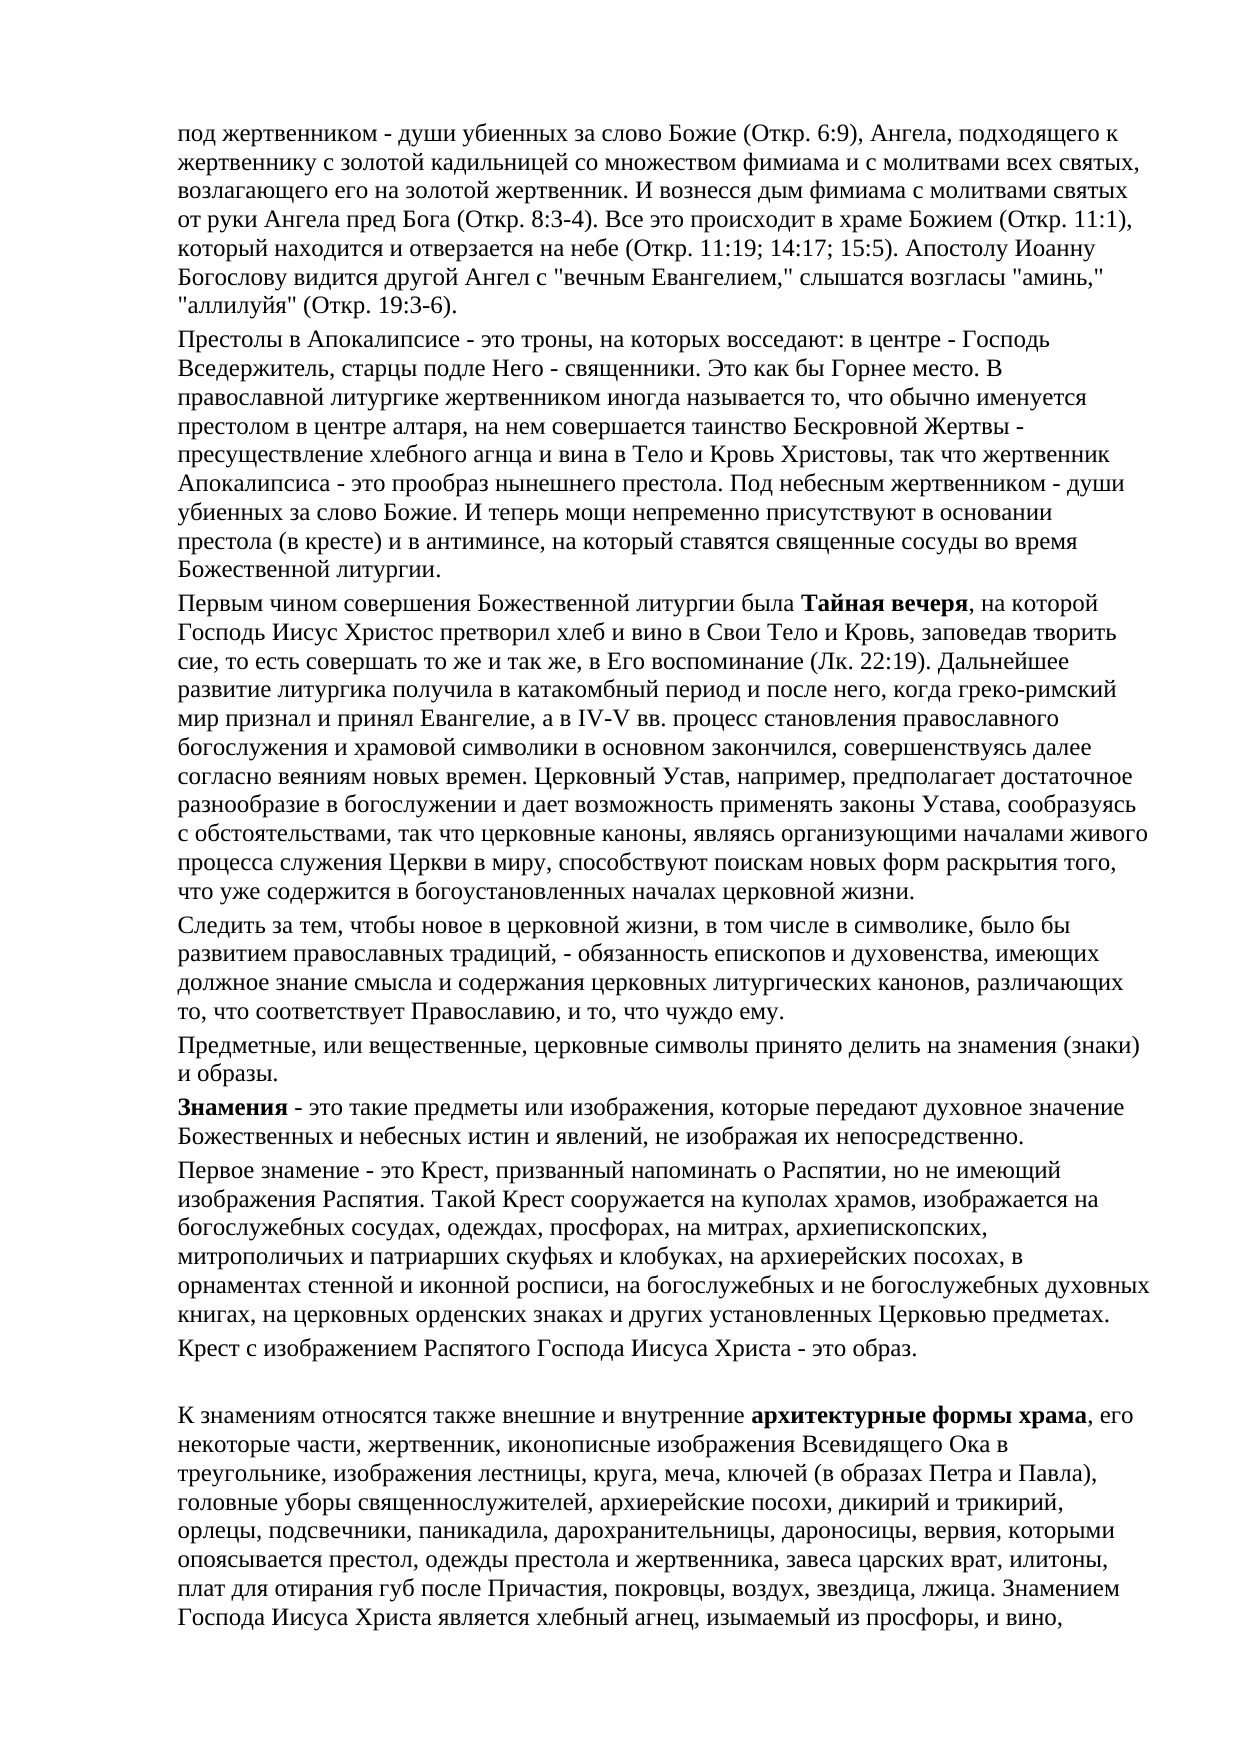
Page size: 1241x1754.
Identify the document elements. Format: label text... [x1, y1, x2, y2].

text Предметные, или вещественные, церковные символы принято делить на знамения (знаки) и образы. [177, 1030, 1152, 1087]
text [177, 1400, 1152, 1630]
text Крест с изображением Распятого Господа Иисуса Христа - это образ. [177, 1333, 1152, 1361]
text Первым чином совершения Божественной литургии была Тайная вечеря, на которой Господь Иисус Христос претворил хлеб и вино в Свои Тело и Кровь, заповедав творить сие, то есть совершать то же и так же, в Его воспоминание (Лк. 22:19). Дальнейшее развитие литургика получила в катакомбный период и после него, когда греко-римский мир признал и принял Евангелие, а в IV-V вв. процесс становления православного богослужения и храмовой символики в основном закончился, совершенствуясь далее согласно веяниям новых времен. Церковный Устав, например, предполагает достаточное разнообразие в богослужении и дает возможность применять законы Устава, сообразуясь с обстоятельствами, так что церковные каноны, являясь организующими началами живого процесса служения Церкви в миру, способствуют поискам новых форм раскрытия того, что уже содержится в богоустановленных началах церковной жизни. [177, 588, 1152, 904]
text Престолы в Апокалипсисе - это троны, на которых восседают: в центре - Господь Вседержитель, старцы подле Него - священники. Это как бы Горнее место. В православной литургике жертвенником иногда называется то, что обычно именуется престолом в центре алтаря, на нем совершается таинство Бескровной Жертвы - пресуществление хлебного агнца и вина в Тело и Кровь Христовы, так что жертвенник Апокалипсиса - это прообраз нынешнего престола. Под небесным жертвенником - души убиенных за слово Божие. И теперь мощи непременно присутствуют в основании престола (в кресте) и в антиминсе, на который ставятся священные сосуды во время Божественной литургии. [177, 324, 1152, 583]
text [177, 118, 1152, 319]
text Следить за тем, чтобы новое в церковной жизни, в том числе в символике, было бы развитием православных традиций, - обязанность епископов и духовенства, имеющих должное знание смысла и содержания церковных литургических канонов, различающих то, что соответствует Православию, и то, что чуждо ему. [177, 910, 1152, 1025]
text Первое знамение - это Крест, призванный напоминать о Распятии, но не имеющий изображения Распятия. Такой Крест сооружается на куполах храмов, изображается на богослужебных сосудах, одеждах, просфорах, на митрах, архиепископских, митрополичьих и патриарших скуфьях и клобуках, на архиерейских посохах, в орнаментах стенной и иконной росписи, на богослужебных и не богослужебных духовных книгах, на церковных орденских знаках и других установленных Церковью предметах. [177, 1155, 1152, 1327]
text Знамения - это такие предметы или изображения, которые передают духовное значение Божественных и небесных истин и явлений, не изображая их непосредственно. [177, 1092, 1152, 1150]
